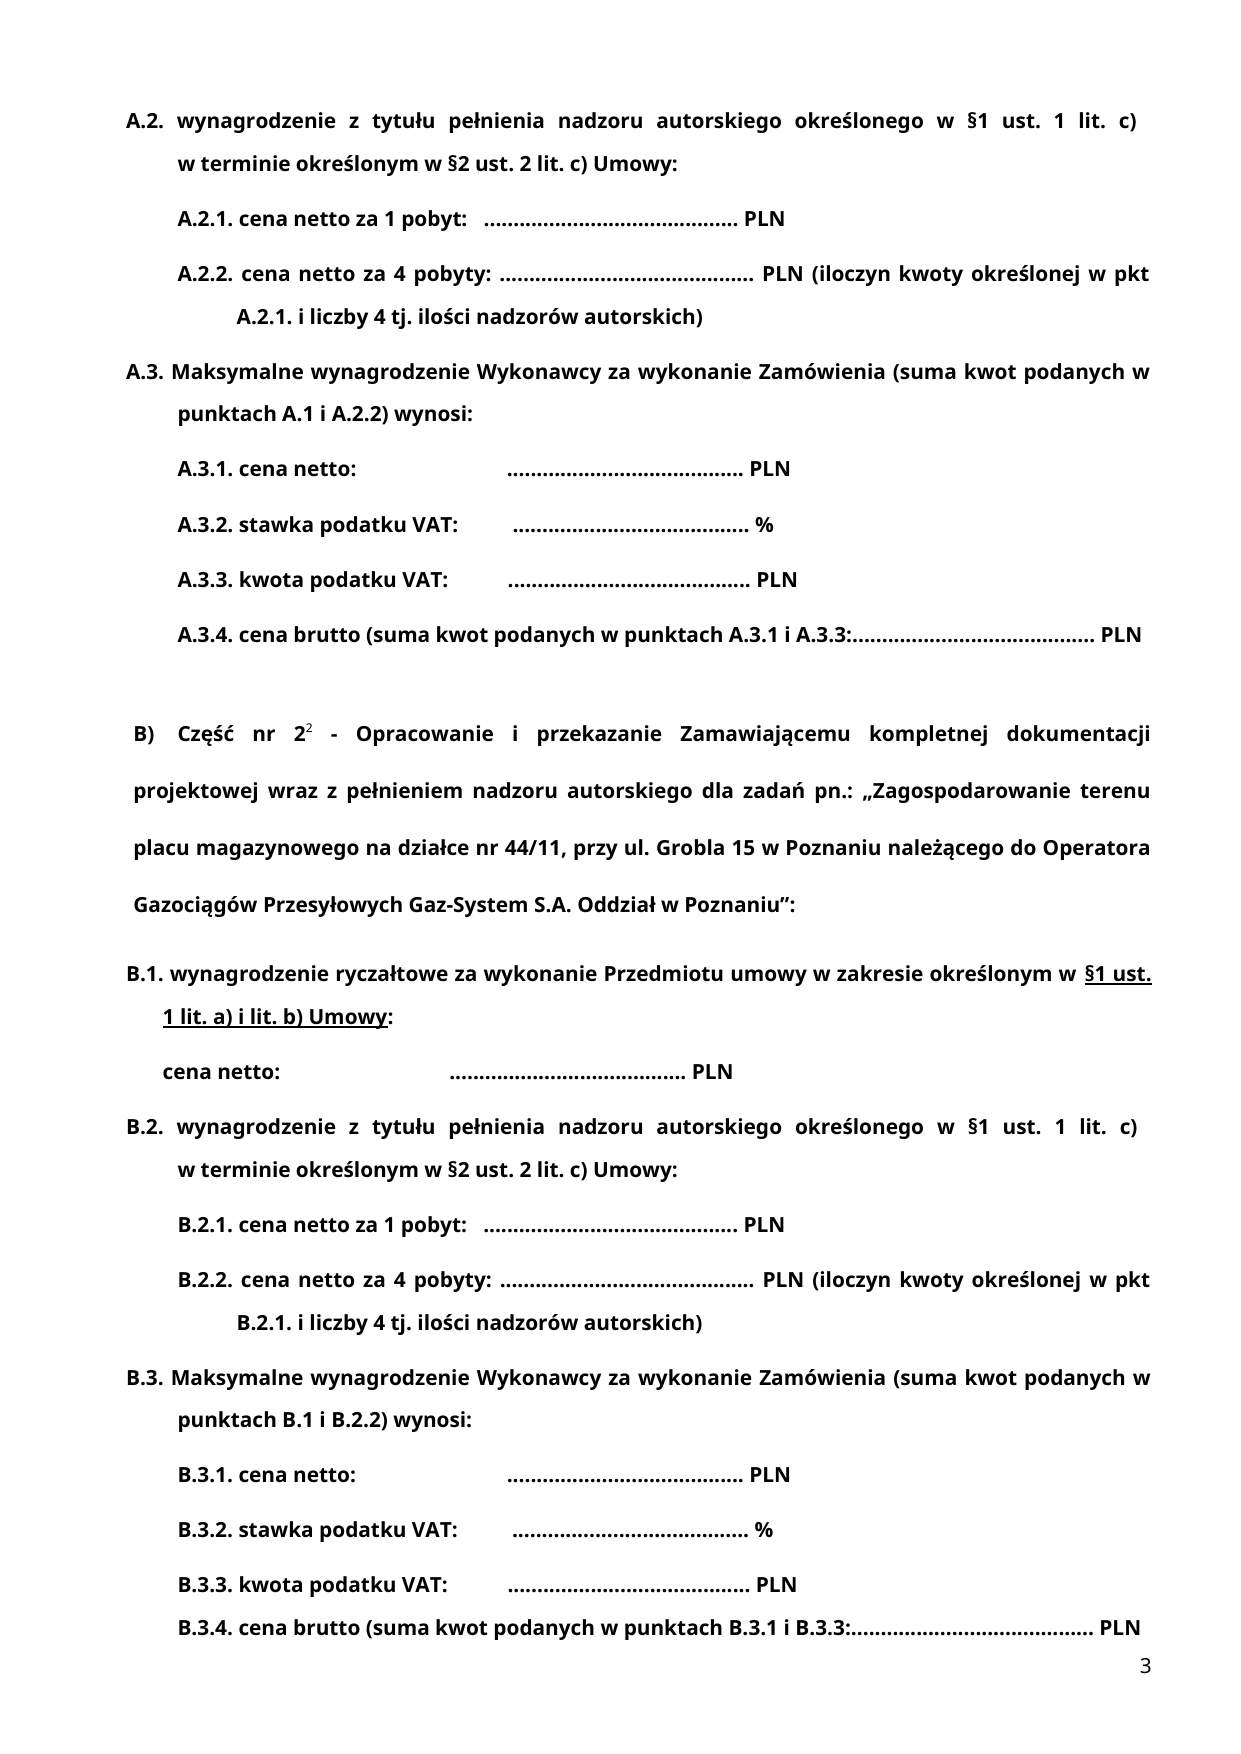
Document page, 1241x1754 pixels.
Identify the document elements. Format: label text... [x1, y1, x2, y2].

list B.3.3. kwota podatku VAT: ......................................... PLN [126, 1571, 1152, 1599]
list B.1. wynagrodzenie ryczałtowe za wykonanie Przedmiotu umowy w zakresie określonym w §1 ust. 1 lit. a) i lit. b) Umowy: [126, 959, 1152, 1030]
list A.3. Maksymalne wynagrodzenie Wykonawcy za wykonanie Zamówienia (suma kwot podanych w punktach A.1 i A.2.2) wynosi: [126, 357, 1152, 428]
text B) Część nr 22 - Opracowanie i przekazanie Zamawiającemu kompletnej dokumentacji projektowej wraz z pełnieniem nadzoru autorskiego dla zadań pn.: „Zagospodarowanie terenu placu magazynowego na działce nr 44/11, przy ul. Grobla 15 w Poznaniu należącego do Operatora Gazociągów Przesyłowych Gaz-System S.A. Oddział w Poznaniu”: [133, 719, 1152, 918]
text B.2.1. cena netto za 1 pobyt: ........................................... PLN [177, 1210, 1152, 1238]
list A.3.4. cena brutto (suma kwot podanych w punktach A.3.1 i A.3.3:......................................... PLN [126, 620, 1152, 648]
list B.2. wynagrodzenie z tytułu pełnienia nadzoru autorskiego określonego w §1 ust. 1 lit. c) w terminie określonym w §2 ust. 2 lit. c) Umowy: [126, 1112, 1152, 1183]
text B.3.4. cena brutto (suma kwot podanych w punktach B.3.1 i B.3.3:......................................... PLN [133, 1613, 1152, 1642]
list B.3. Maksymalne wynagrodzenie Wykonawcy za wykonanie Zamówienia (suma kwot podanych w punktach B.1 i B.2.2) wynosi: [126, 1363, 1152, 1434]
list B.3.2. stawka podatku VAT: ........................................ % [126, 1516, 1152, 1544]
list A.2.2. cena netto za 4 pobyty: ........................................... PLN (iloczyn kwoty określonej w pkt A.2.1. i liczby 4 tj. ilości nadzorów autorskich) [177, 259, 1152, 330]
list cena netto: ........................................ PLN [126, 1057, 1152, 1086]
list B.2.2. cena netto za 4 pobyty: ........................................... PLN (iloczyn kwoty określonej w pkt B.2.1. i liczby 4 tj. ilości nadzorów autorskich) [177, 1265, 1152, 1336]
text A.2.1. cena netto za 1 pobyt: ........................................... PLN [177, 204, 1152, 232]
list A.3.1. cena netto: ........................................ PLN [126, 454, 1152, 483]
list A.3.3. kwota podatku VAT: ......................................... PLN [126, 565, 1152, 593]
list A.2. wynagrodzenie z tytułu pełnienia nadzoru autorskiego określonego w §1 ust. 1 lit. c) w terminie określonym w §2 ust. 2 lit. c) Umowy: [126, 106, 1152, 177]
list A.3.2. stawka podatku VAT: ........................................ % [126, 510, 1152, 538]
list B.3.1. cena netto: ........................................ PLN [126, 1460, 1152, 1489]
